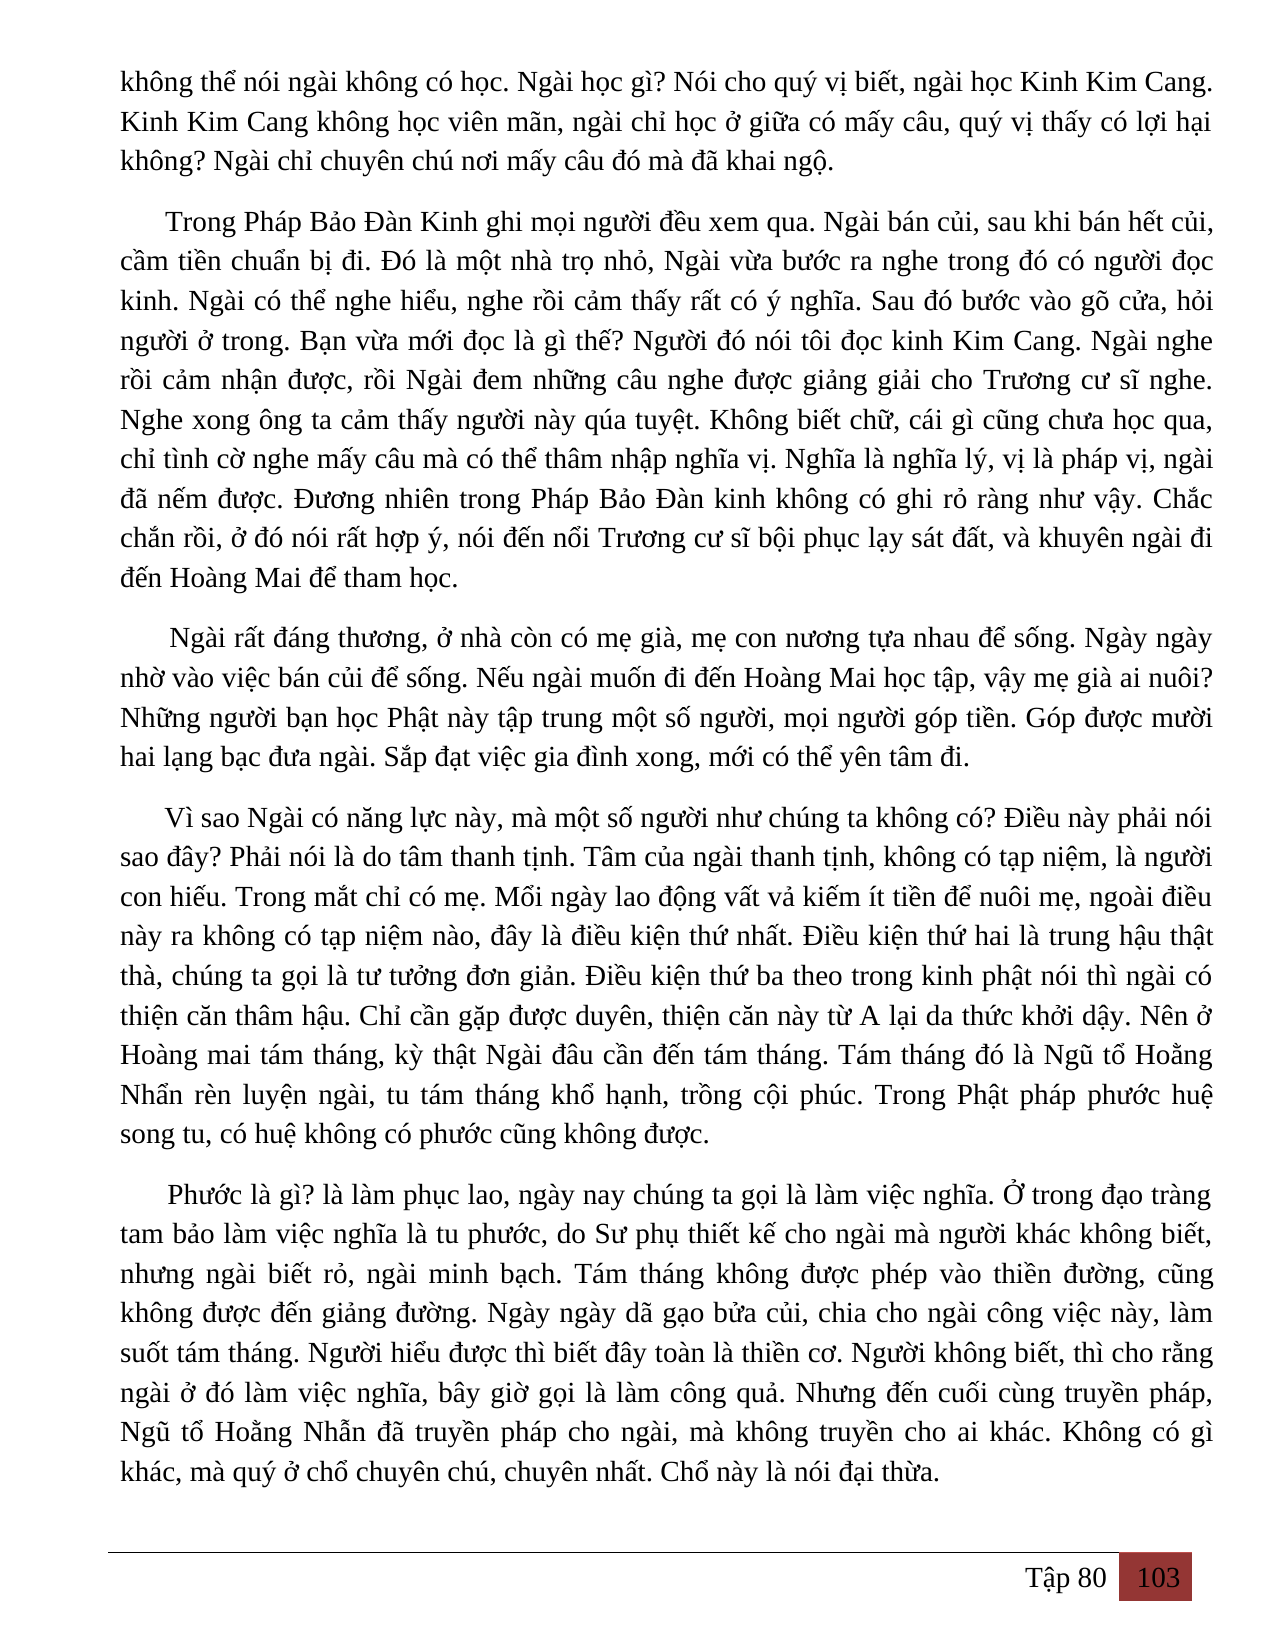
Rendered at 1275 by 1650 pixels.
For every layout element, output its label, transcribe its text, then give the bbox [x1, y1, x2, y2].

text Vì sao Ngài có năng lực này, mà một số người như chúng ta không có? Điều này phải nói sao đây? Phải nói là do tâm thanh tịnh. Tâm của ngài thanh tịnh, không có tạp niệm, là người con hiếu. Trong mắt chỉ có mẹ. Mổi ngày lao động vất vả kiếm ít tiền để nuôi mẹ, ngoài điều này ra không có tạp niệm nào, đây là điều kiện thứ nhất. Điều kiện thứ hai là trung hậu thật thà, chúng ta gọi là tư tưởng đơn giản. Điều kiện thứ ba theo trong kinh phật nói thì ngài có thiện căn thâm hậu. Chỉ cần gặp được duyên, thiện căn này từ A lại da thức khởi dậy. Nên ở Hoàng mai tám tháng, kỳ thật Ngài đâu cần đến tám tháng. Tám tháng đó là Ngũ tổ Hoằng Nhẩn rèn luyện ngài, tu tám tháng khổ hạnh, trồng cội phúc. Trong Phật pháp phước huệ song tu, có huệ không có phước cũng không được. [120, 795, 1215, 1152]
text Phước là gì? là làm phục lao, ngày nay chúng ta gọi là làm việc nghĩa. Ở trong đạo tràng tam bảo làm việc nghĩa là tu phước, do Sư phụ thiết kế cho ngài mà người khác không biết, nhưng ngài biết rỏ, ngài minh bạch. Tám tháng không được phép vào thiền đường, cũng không được đến giảng đường. Ngày ngày dã gạo bửa củi, chia cho ngài công việc này, làm suốt tám tháng. Người hiểu được thì biết đây toàn là thiền cơ. Người không biết, thì cho rằng ngài ở đó làm việc nghĩa, bây giờ gọi là làm công quả. Nhưng đến cuối cùng truyền pháp, Ngũ tổ Hoằng Nhẫn đã truyền pháp cho ngài, mà không truyền cho ai khác. Không có gì khác, mà quý ở chổ chuyên chú, chuyên nhất. Chổ này là nói đại thừa. [120, 1172, 1215, 1489]
text Trong Pháp Bảo Đàn Kinh ghi mọi người đều xem qua. Ngài bán củi, sau khi bán hết củi, cầm tiền chuẩn bị đi. Đó là một nhà trọ nhỏ, Ngài vừa bước ra nghe trong đó có người đọc kinh. Ngài có thể nghe hiểu, nghe rồi cảm thấy rất có ý nghĩa. Sau đó bước vào gõ cửa, hỏi người ở trong. Bạn vừa mới đọc là gì thế? Người đó nói tôi đọc kinh Kim Cang. Ngài nghe rồi cảm nhận được, rồi Ngài đem những câu nghe được giảng giải cho Trương cư sĩ nghe. Nghe xong ông ta cảm thấy người này qúa tuyệt. Không biết chữ, cái gì cũng chưa học qua, chỉ tình cờ nghe mấy câu mà có thể thâm nhập nghĩa vị. Nghĩa là nghĩa lý, vị là pháp vị, ngài đã nếm được. Đương nhiên trong Pháp Bảo Đàn kinh không có ghi rỏ ràng như vậy. Chắc chắn rồi, ở đó nói rất hợp ý, nói đến nổi Trương cư sĩ bội phục lạy sát đất, và khuyên ngài đi đến Hoàng Mai để tham học. [120, 199, 1215, 595]
text Ngài rất đáng thương, ở nhà còn có mẹ già, mẹ con nương tựa nhau để sống. Ngày ngày nhờ vào việc bán củi để sống. Nếu ngài muốn đi đến Hoàng Mai học tập, vậy mẹ già ai nuôi? Những người bạn học Phật này tập trung một số người, mọi người góp tiền. Góp được mười hai lạng bạc đưa ngài. Sắp đạt việc gia đình xong, mới có thể yên tâm đi. [120, 616, 1215, 774]
